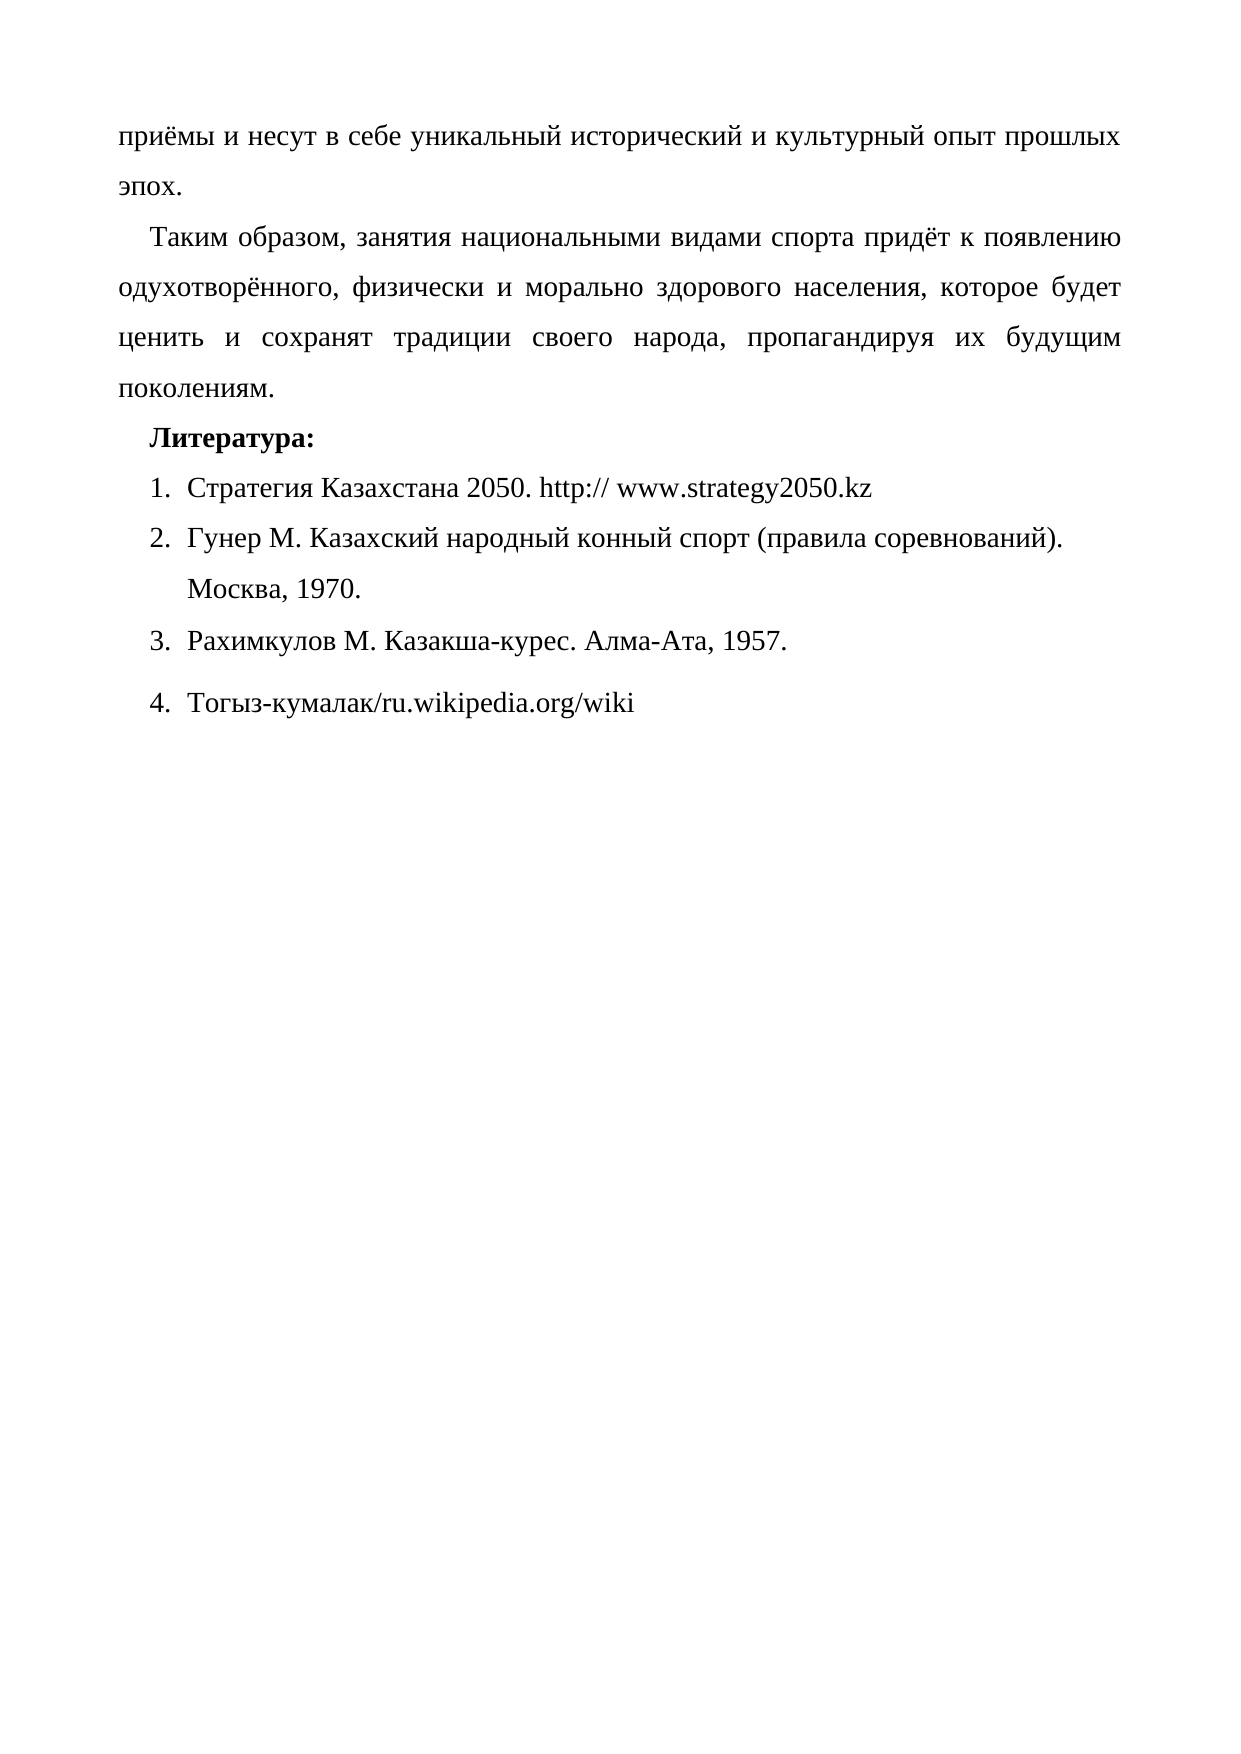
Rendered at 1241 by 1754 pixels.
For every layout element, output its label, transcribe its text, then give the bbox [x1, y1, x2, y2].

text Таким образом, занятия национальными видами спорта придёт к появлению одухотворённого, физически и морально здорового населения, которое будет ценить и сохранят традиции своего народа, пропагандируя их будущим поколениям. [118, 219, 1122, 403]
list Тогыз-кумалак/ru.wikipedia.org/wiki [149, 685, 1122, 719]
text Литература: [118, 420, 1122, 453]
list Стратегия Казахстана 2050. http:// www.strategy2050.kz [149, 470, 1122, 504]
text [118, 118, 1122, 202]
list Рахимкулов М. Казакша-курес. Алма-Ата, 1957. [149, 621, 1122, 656]
list Гунер М. Казахский народный конный спорт (правила соревнований). Москва, 1970. [149, 521, 1122, 604]
